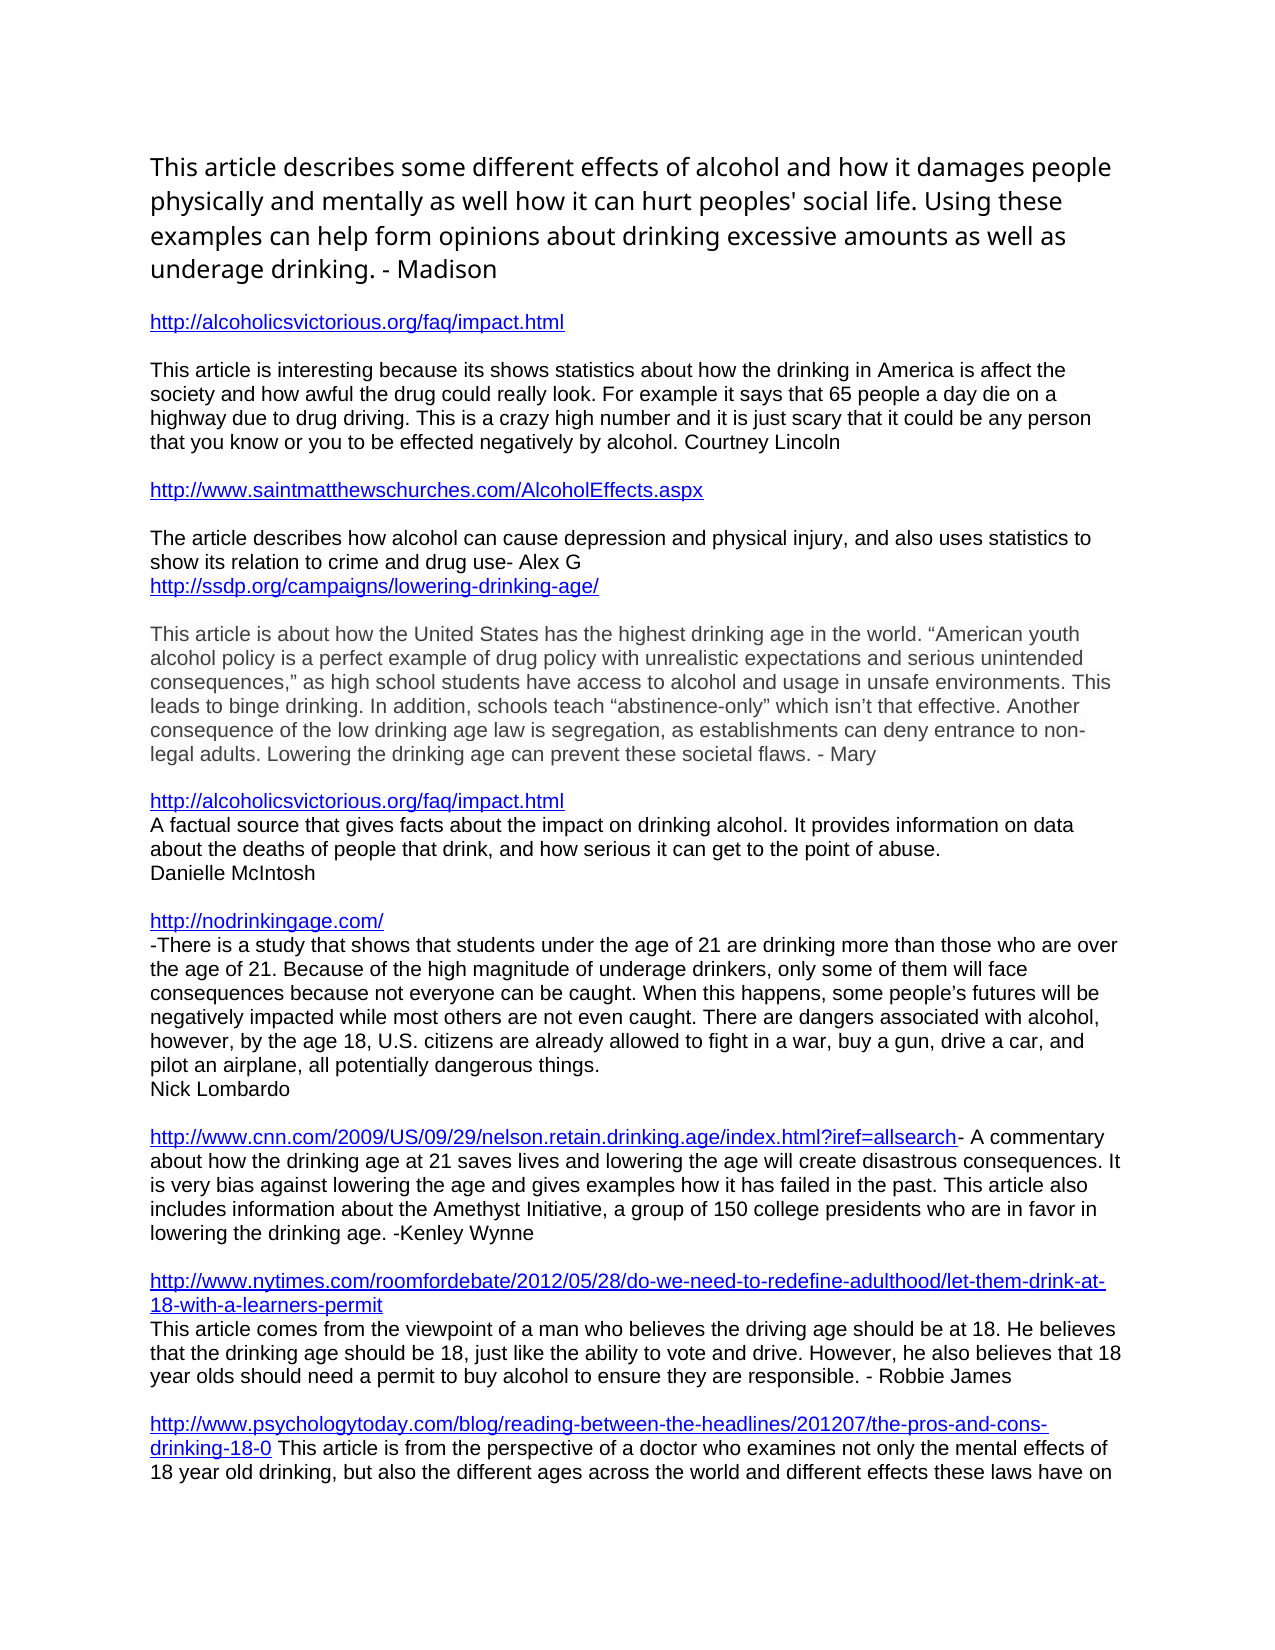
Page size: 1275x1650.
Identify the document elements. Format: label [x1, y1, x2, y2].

text [150, 150, 1125, 1484]
